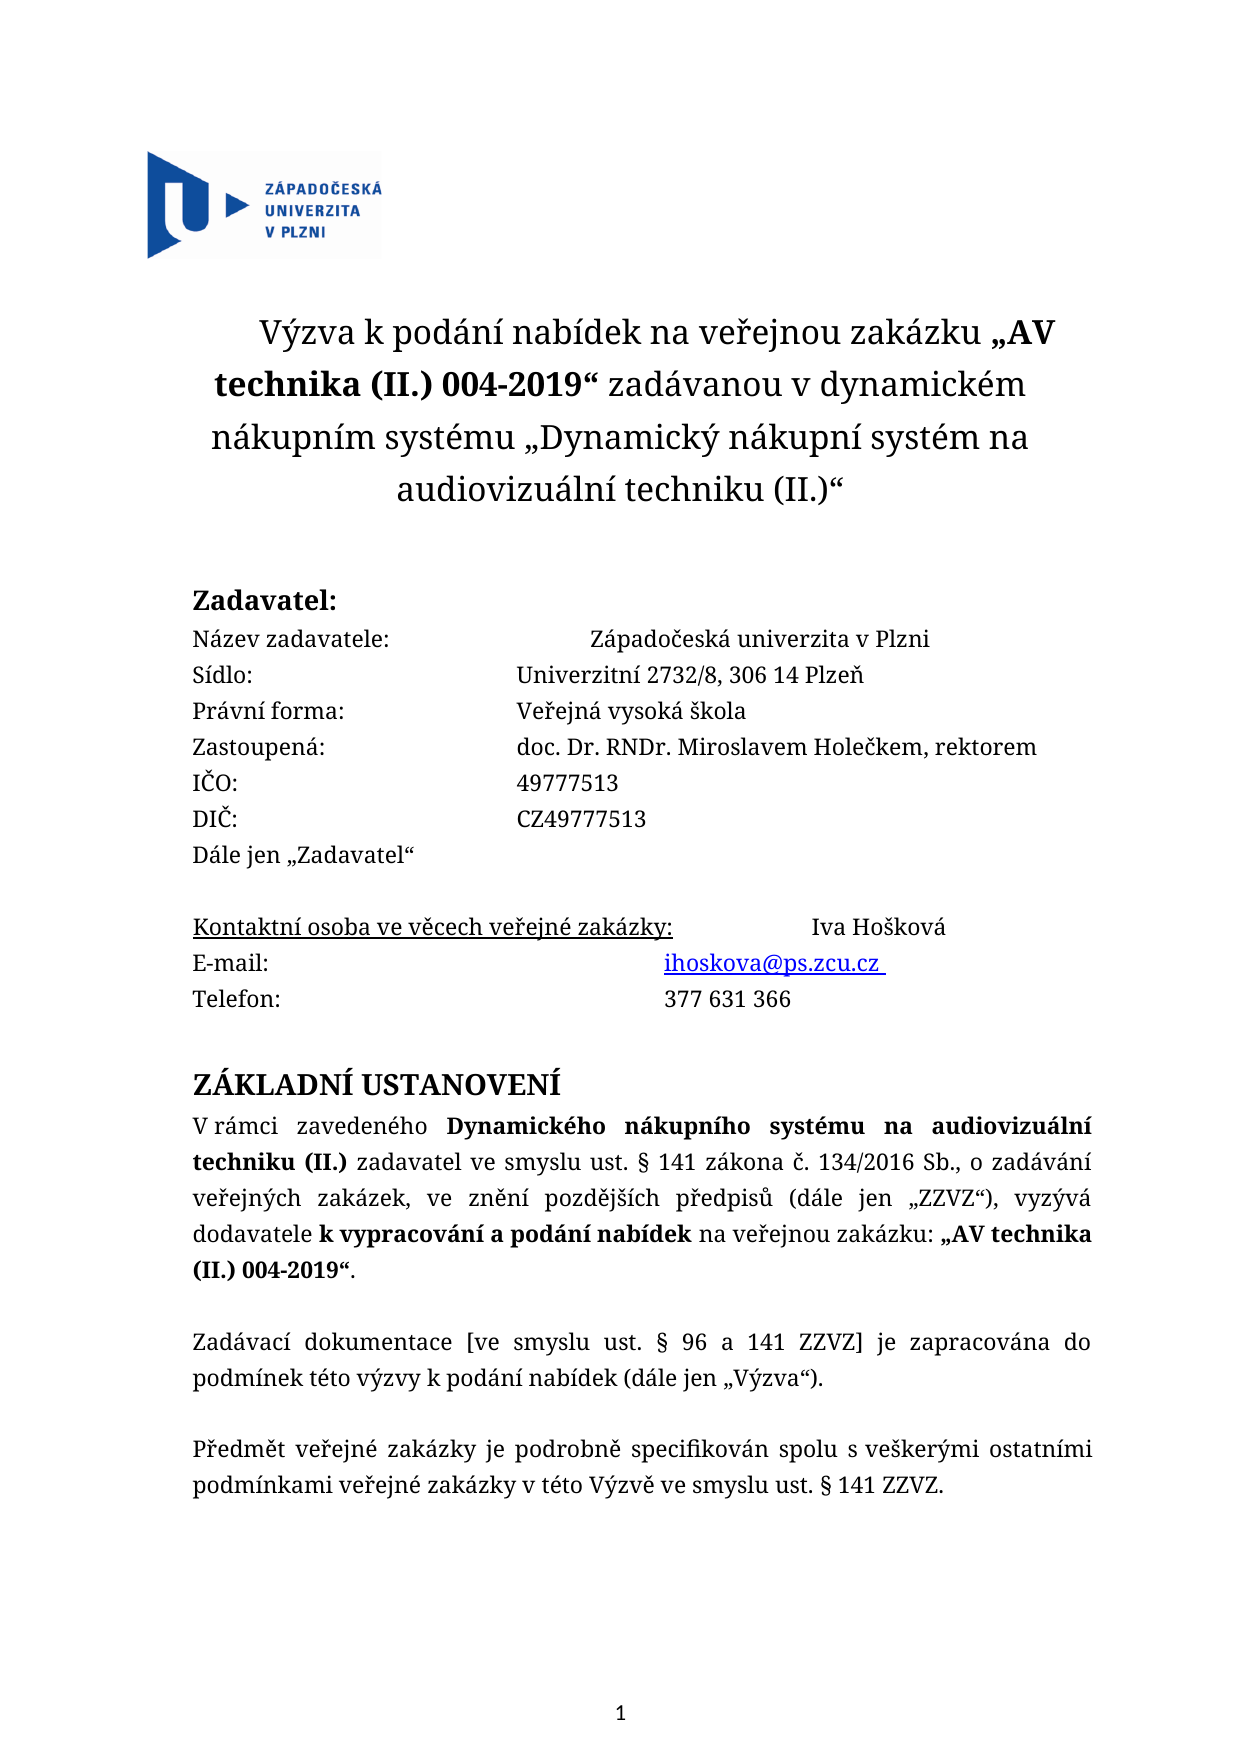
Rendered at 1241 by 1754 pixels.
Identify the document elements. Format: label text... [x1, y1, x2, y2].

picture [147, 151, 382, 259]
text E-mail: ihoskova@ps.zcu.cz [148, 947, 1093, 978]
text Dále jen „Zadavatel“ [148, 839, 1093, 870]
text V rámci zavedeného Dynamického nákupního systému na audiovizuální techniku (II.) zadavatel ve smyslu ust. § 141 zákona č. 134/2016 Sb., o zadávání veřejných zakázek, ve znění pozdějších předpisů (dále jen „ZZVZ“), vyzývá dodavatele k vypracování a podání nabídek na veřejnou zakázku: „AV technika (II.) 004-2019“. [192, 1110, 1093, 1285]
text ZÁKLADNÍ USTANOVENÍ [148, 1064, 1093, 1104]
text Sídlo: Univerzitní 2732/8, 306 14 Plzeň [148, 659, 1093, 691]
text Zastoupená: doc. Dr. RNDr. Miroslavem Holečkem, rektorem [192, 731, 1093, 762]
text Právní forma: Veřejná vysoká škola [148, 695, 1093, 727]
text Název zadavatele: Západočeská univerzita v Plzni [148, 623, 1093, 655]
text IČO: 49777513 [148, 767, 1093, 798]
text Kontaktní osoba ve věcech veřejné zakázky: Iva Hošková [148, 911, 1093, 942]
text Výzva k podání nabídek na veřejnou zakázku „AV technika (II.) 004-2019“ zadávanou v dynamickém nákupním systému „Dynamický nákupní systém na audiovizuální techniku (II.)“ [148, 309, 1093, 511]
text Telefon: 377 631 366 [148, 983, 1093, 1014]
text Zadavatel: [192, 581, 1093, 618]
text DIČ: CZ49777513 [148, 803, 1093, 834]
text Zadávací dokumentace [ve smyslu ust. § 96 a 141 ZZVZ] je zapracována do podmínek této výzvy k podání nabídek (dále jen „Výzva“). [192, 1326, 1093, 1393]
text Předmět veřejné zakázky je podrobně specifikován spolu s veškerými ostatními podmínkami veřejné zakázky v této Výzvě ve smyslu ust. § 141 ZZVZ. [192, 1433, 1093, 1501]
